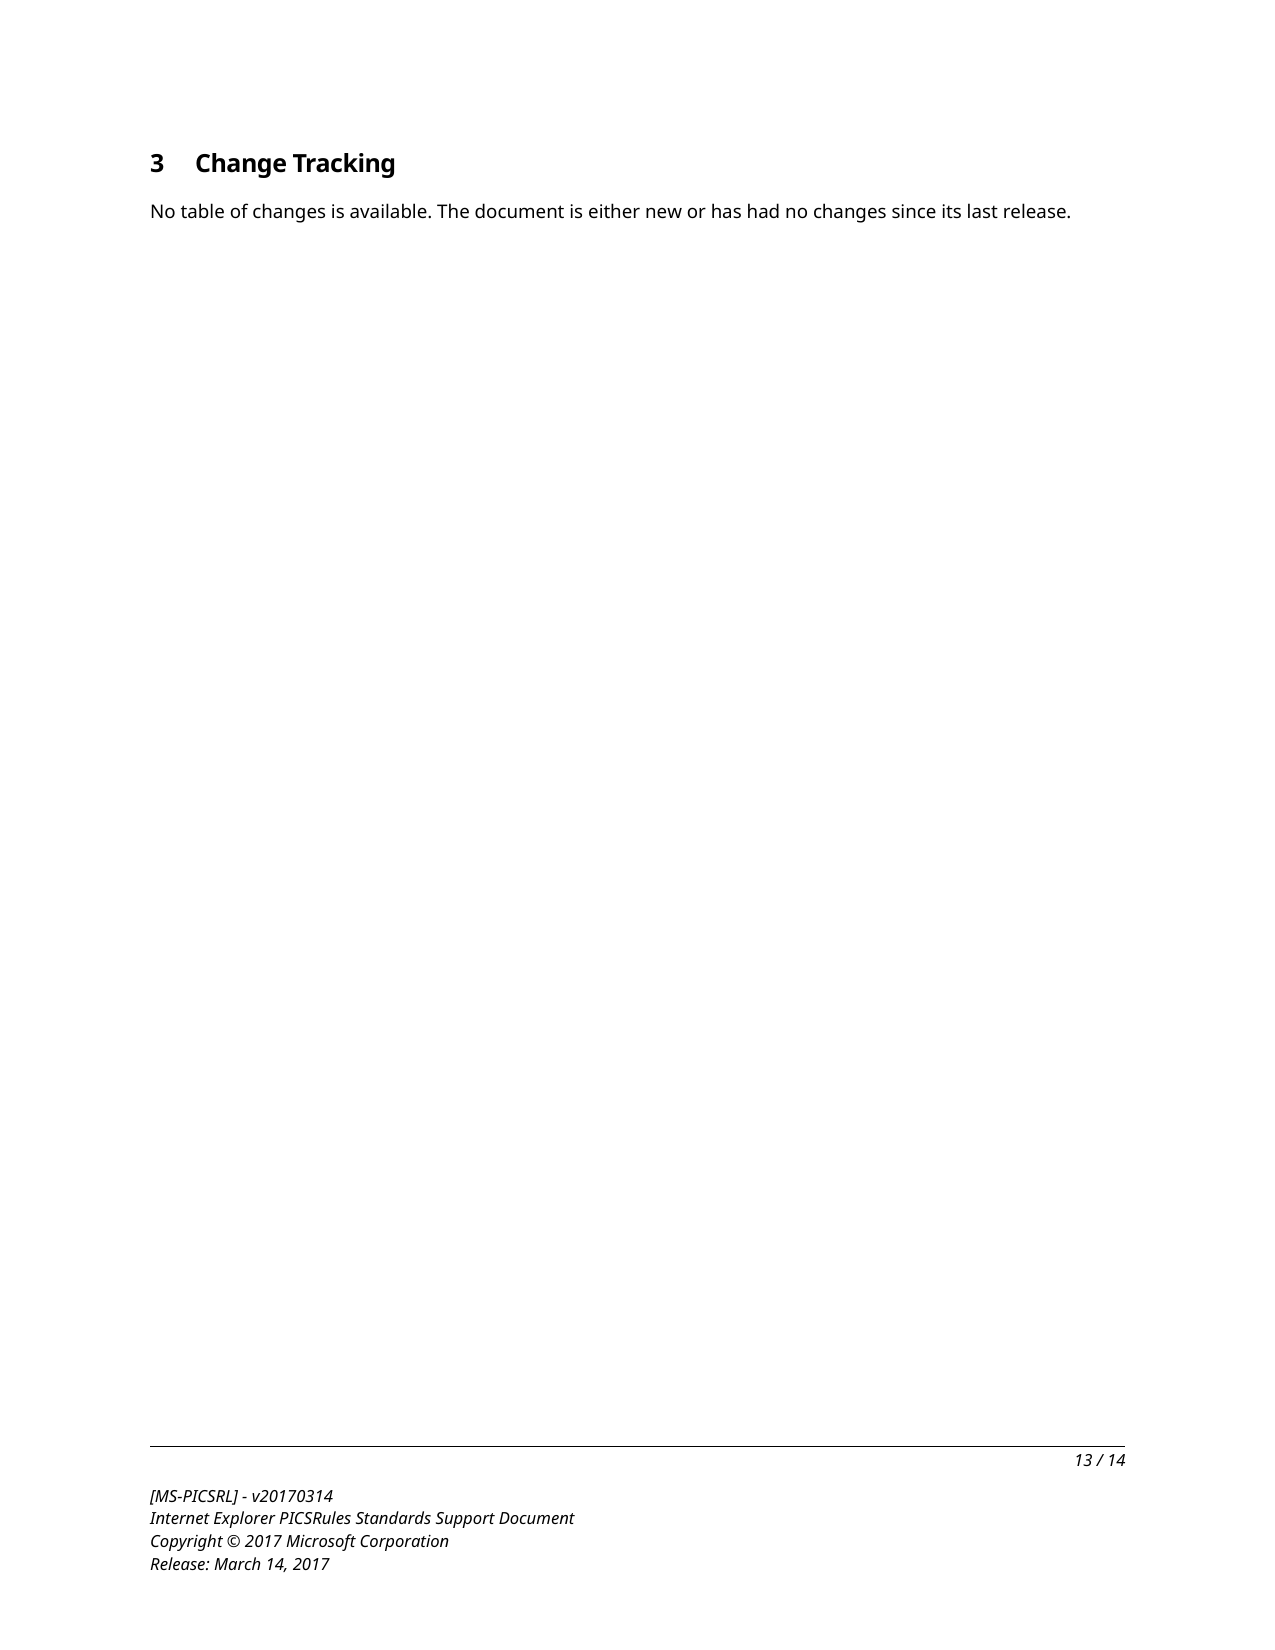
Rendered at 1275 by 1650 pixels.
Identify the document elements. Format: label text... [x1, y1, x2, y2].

text No table of changes is available. The document is either new or has had no changes since its last release. [150, 199, 1125, 224]
subtitle Change Tracking [150, 146, 1125, 180]
